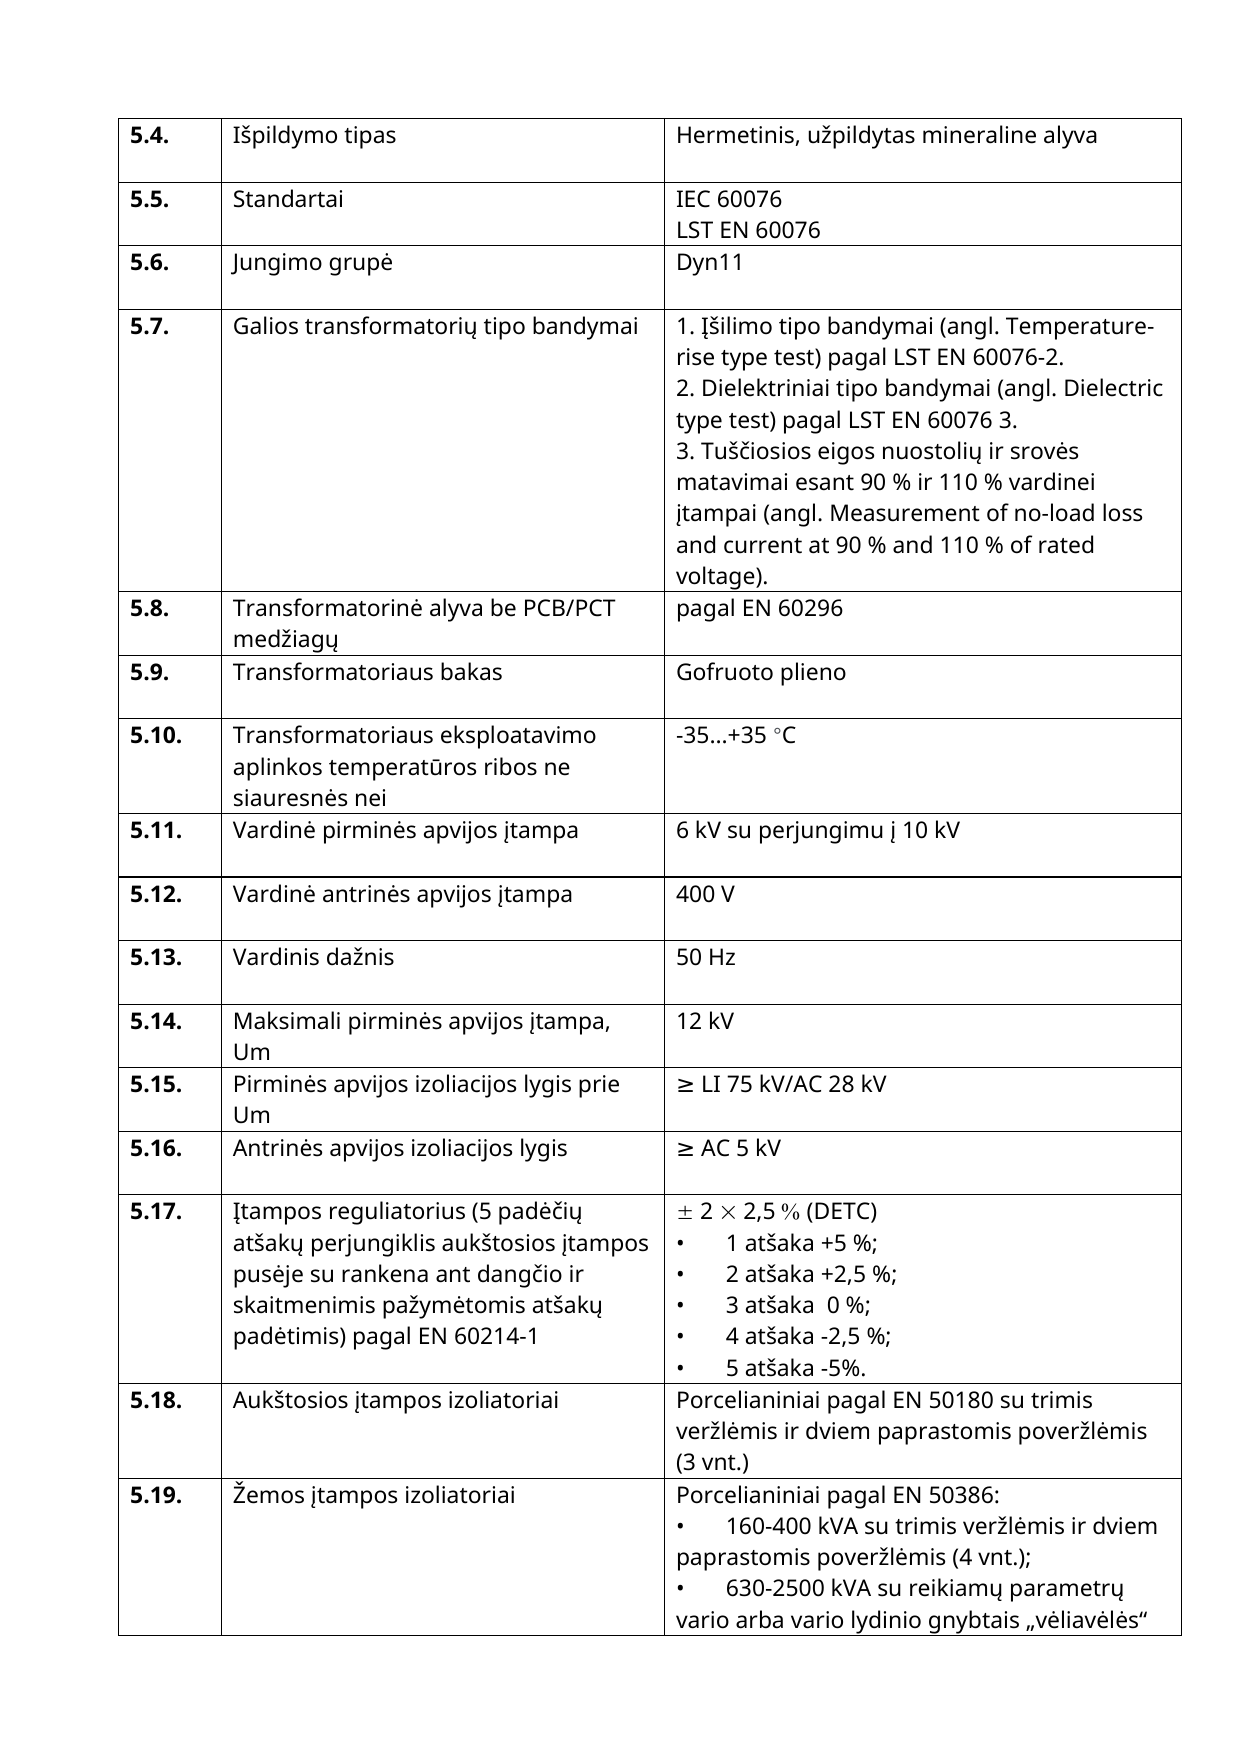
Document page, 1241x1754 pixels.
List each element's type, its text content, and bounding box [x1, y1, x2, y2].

table_cell IEC 60076 LST EN 60076 [665, 183, 1181, 245]
table_cell Gofruoto plieno [665, 656, 1181, 718]
table_cell [119, 1068, 221, 1131]
table_cell Porcelianiniai pagal EN 50180 su trimis veržlėmis ir dviem paprastomis poveržlėmis (3 vnt.) [665, 1384, 1181, 1477]
table_cell Vardinė antrinės apvijos įtampa [222, 878, 664, 940]
table_cell ≥ AC 5 kV [665, 1132, 1181, 1194]
table_cell Transformatoriaus eksploatavimo aplinkos temperatūros ribos ne siauresnės nei [222, 719, 664, 813]
table_cell Standartai [222, 183, 664, 245]
table_cell [119, 1195, 221, 1383]
table_cell [119, 119, 221, 182]
table_cell [119, 814, 221, 876]
table_cell Galios transformatorių tipo bandymai [222, 310, 664, 591]
table_cell 400 V [665, 878, 1181, 940]
table_cell Vardinė pirminės apvijos įtampa [222, 814, 664, 876]
table_cell [119, 1005, 221, 1067]
table_cell Antrinės apvijos izoliacijos lygis [222, 1132, 664, 1194]
table_cell [119, 246, 221, 309]
table_cell [119, 1132, 221, 1194]
table_cell 12 kV [665, 1005, 1181, 1067]
table_cell Hermetinis, užpildytas mineraline alyva [665, 119, 1181, 182]
table_cell Aukštosios įtampos izoliatoriai [222, 1384, 664, 1477]
table_cell Transformatorinė alyva be PCB/PCT medžiagų [222, 592, 664, 654]
table_cell [119, 719, 221, 813]
table_cell 50 Hz [665, 941, 1181, 1003]
table_cell ≥ LI 75 kV/AC 28 kV [665, 1068, 1181, 1131]
table_cell 6 kV su perjungimu į 10 kV [665, 814, 1181, 876]
table_cell [119, 656, 221, 718]
table_cell Vardinis dažnis [222, 941, 664, 1003]
table_cell [119, 1479, 221, 1635]
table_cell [222, 1479, 664, 1635]
table_cell pagal EN 60296 [665, 592, 1181, 654]
table_cell [119, 878, 221, 940]
table_cell Jungimo grupė [222, 246, 664, 309]
table_cell Maksimali pirminės apvijos įtampa, Um [222, 1005, 664, 1067]
table_cell Pirminės apvijos izoliacijos lygis prie Um [222, 1068, 664, 1131]
table_cell Išpildymo tipas [222, 119, 664, 182]
table_cell [119, 941, 221, 1003]
table_cell [119, 1384, 221, 1477]
table_cell Transformatoriaus bakas [222, 656, 664, 718]
table_cell -35…+35 °C [665, 719, 1181, 813]
table_cell [119, 592, 221, 654]
table_cell Įtampos reguliatorius (5 padėčių atšakų perjungiklis aukštosios įtampos pusėje su rankena ant dangčio ir skaitmenimis pažymėtomis atšakų padėtimis) pagal EN 60214-1 [222, 1195, 664, 1383]
table_cell Dyn11 [665, 246, 1181, 309]
table_cell [119, 183, 221, 245]
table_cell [665, 1479, 1181, 1635]
table_cell 2 2,5 (DETC) • 1 atšaka +5 %; • 2 atšaka +2,5 %; • 3 atšaka 0 %; • 4 atšaka -2,5 %; • 5 atšaka -5%. [665, 1195, 1181, 1383]
table_cell 1. Įšilimo tipo bandymai (angl. Temperature-rise type test) pagal LST EN 60076-2. 2. Dielektriniai tipo bandymai (angl. Dielectric type test) pagal LST EN 60076 3. 3. Tuščiosios eigos nuostolių ir srovės matavimai esant 90 % ir 110 % vardinei įtampai (angl. Measurement of no-load loss and current at 90 % and 110 % of rated voltage). [665, 310, 1181, 591]
table_cell [119, 310, 221, 591]
